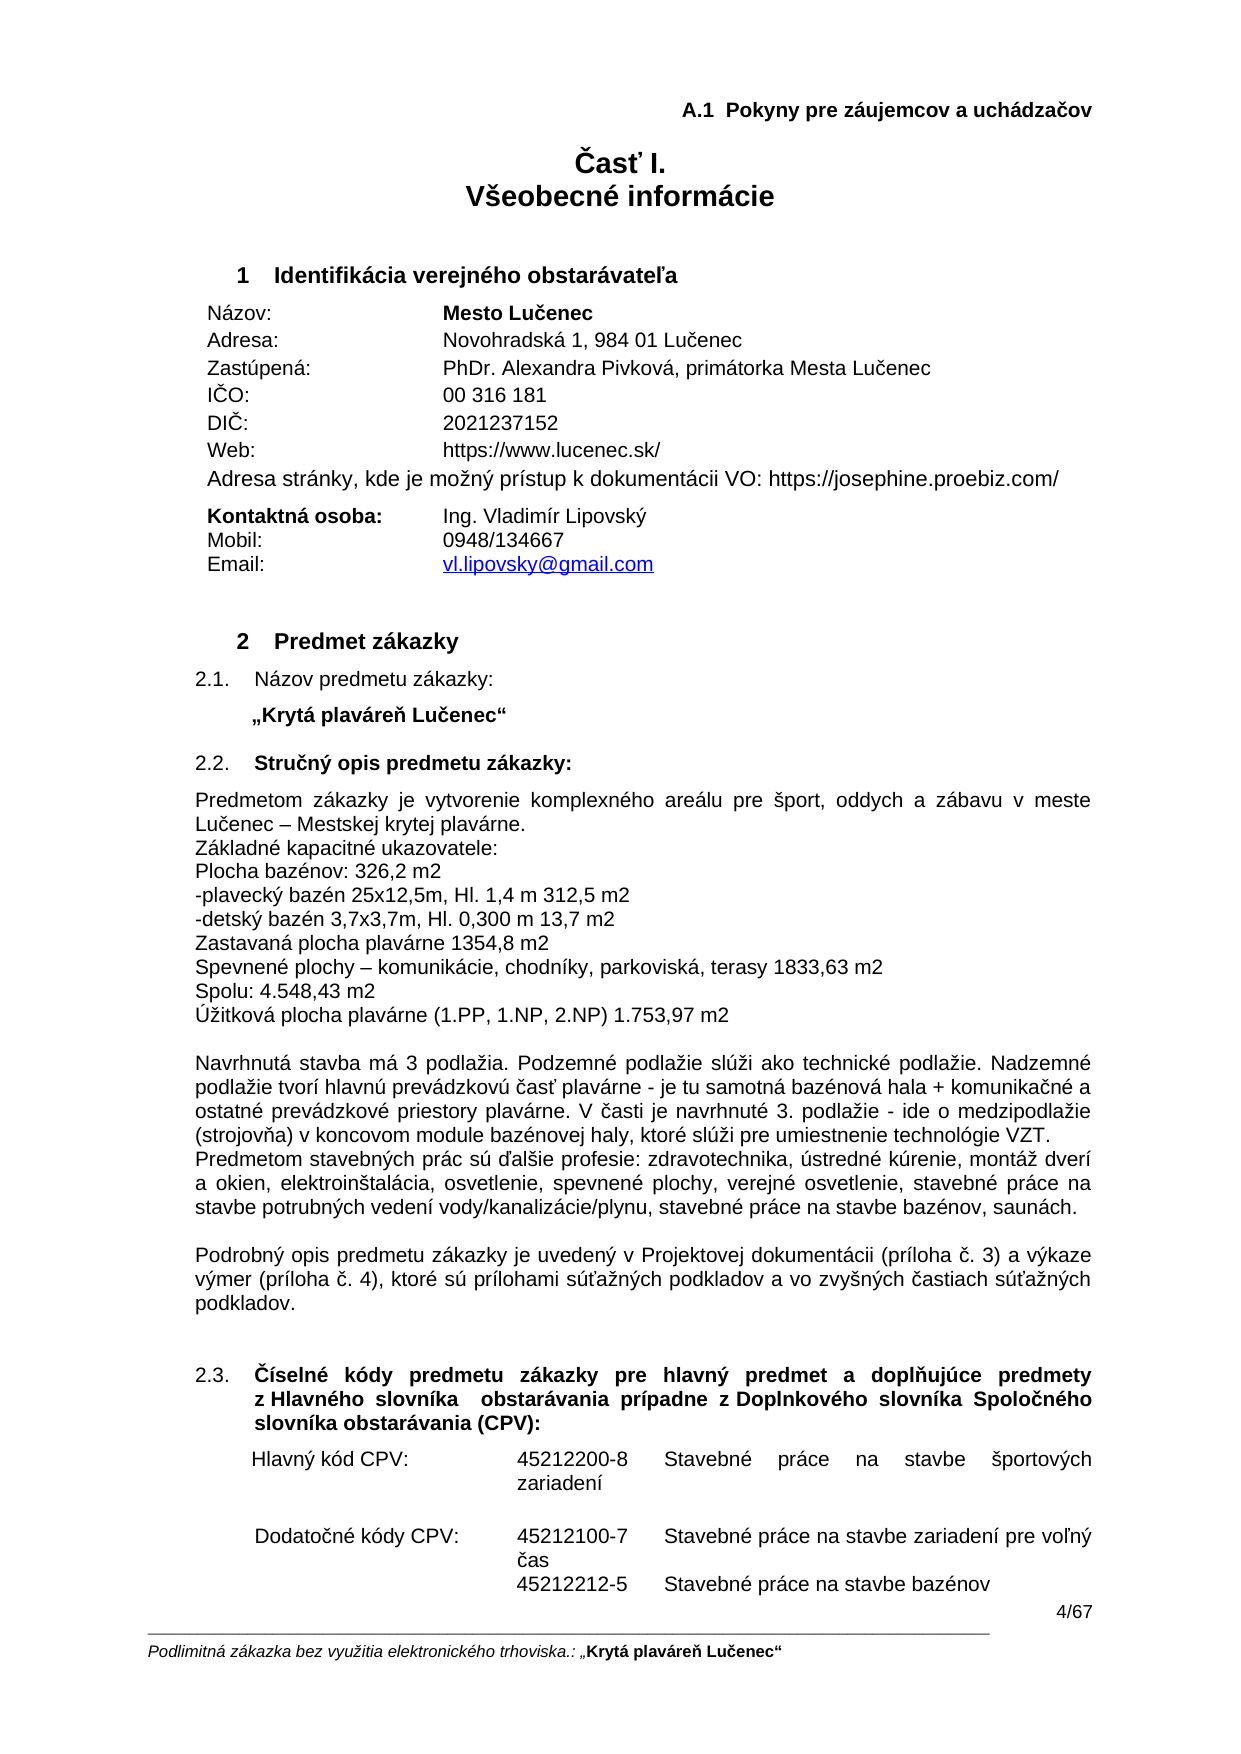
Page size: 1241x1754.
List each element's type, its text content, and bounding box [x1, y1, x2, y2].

text Úžitková plocha plavárne (1.PP, 1.NP, 2.NP) 1.753,97 m2 [195, 1003, 1092, 1027]
subtitle Predmet zákazky [236, 628, 1092, 654]
text Predmetom zákazky je vytvorenie komplexného areálu pre šport, oddych a zábavu v meste Lučenec – Mestskej krytej plavárne. [195, 787, 1092, 835]
text IČO: 00 316 181 [207, 383, 1092, 407]
text Názov: Mesto Lučenec [207, 301, 1092, 324]
text Adresa stránky, kde je možný prístup k dokumentácii VO: https://josephine.proebiz.com/ [148, 466, 1092, 491]
list Názov predmetu zákazky: [195, 667, 1092, 691]
text Plocha bazénov: 326,2 m2 [195, 859, 1092, 883]
text Hlavný kód CPV: 45212200-8 Stavebné práce na stavbe športových zariadení [251, 1447, 1092, 1523]
list Číselné kódy predmetu zákazky pre hlavný predmet a doplňujúce predmety z Hlavného slovníka obstarávania prípadne z Doplnkového slovníka Spoločného slovníka obstarávania (CPV): [195, 1362, 1092, 1434]
subtitle Všeobecné informácie [148, 179, 1092, 213]
text -plavecký bazén 25x12,5m, Hl. 1,4 m 312,5 m2 [195, 883, 1092, 907]
text 45212212-5 Stavebné práce na stavbe bazénov [444, 1571, 1092, 1595]
text Web: https://www.lucenec.sk/ [207, 438, 1092, 462]
text A.1 Pokyny pre záujemcov a uchádzačov [148, 98, 1092, 122]
subtitle Časť I. [148, 146, 1092, 179]
text Mobil: 0948/134667 [148, 527, 1092, 551]
text DIČ: 2021237152 [207, 411, 1092, 434]
text Spolu: 4.548,43 m2 [195, 979, 1092, 1003]
text „Krytá plaváreň Lučenec“ [251, 703, 1092, 727]
text Dodatočné kódy CPV: 45212100-7 Stavebné práce na stavbe zariadení pre voľný čas [254, 1523, 1092, 1571]
subtitle Identifikácia verejného obstarávateľa [236, 262, 1092, 288]
text Zastúpená: PhDr. Alexandra Pivková, primátorka Mesta Lučenec [207, 356, 1092, 379]
text Kontaktná osoba: Ing. Vladimír Lipovský [148, 503, 1092, 527]
text Zastavaná plocha plavárne 1354,8 m2 [195, 931, 1092, 955]
text Adresa: Novohradská 1, 984 01 Lučenec [207, 328, 1092, 352]
text Predmetom stavebných prác sú ďalšie profesie: zdravotechnika, ústredné kúrenie, montáž dverí a okien, elektroinštalácia, osvetlenie, spevnené plochy, verejné osvetlenie, stavebné práce na stavbe potrubných vedení vody/kanalizácie/plynu, stavebné práce na stavbe bazénov, saunách. [195, 1147, 1092, 1219]
text Spevnené plochy – komunikácie, chodníky, parkoviská, terasy 1833,63 m2 [195, 955, 1092, 979]
text Podrobný opis predmetu zákazky je uvedený v Projektovej dokumentácii (príloha č. 3) a výkaze výmer (príloha č. 4), ktoré sú prílohami súťažných podkladov a vo zvyšných častiach súťažných podkladov. [195, 1243, 1092, 1314]
text -detský bazén 3,7x3,7m, Hl. 0,300 m 13,7 m2 [195, 907, 1092, 931]
text Email: vl.lipovsky@gmail.com [148, 551, 1092, 575]
text Navrhnutá stavba má 3 podlažia. Podzemné podlažie slúži ako technické podlažie. Nadzemné podlažie tvorí hlavnú prevádzkovú časť plavárne - je tu samotná bazénová hala + komunikačné a ostatné prevádzkové priestory plavárne. V časti je navrhnuté 3. podlažie - ide o medzipodlažie (strojovňa) v koncovom module bazénovej haly, ktoré slúži pre umiestnenie technológie VZT. [195, 1051, 1092, 1147]
list Stručný opis predmetu zákazky: [195, 751, 1092, 775]
text Základné kapacitné ukazovatele: [195, 835, 1092, 859]
